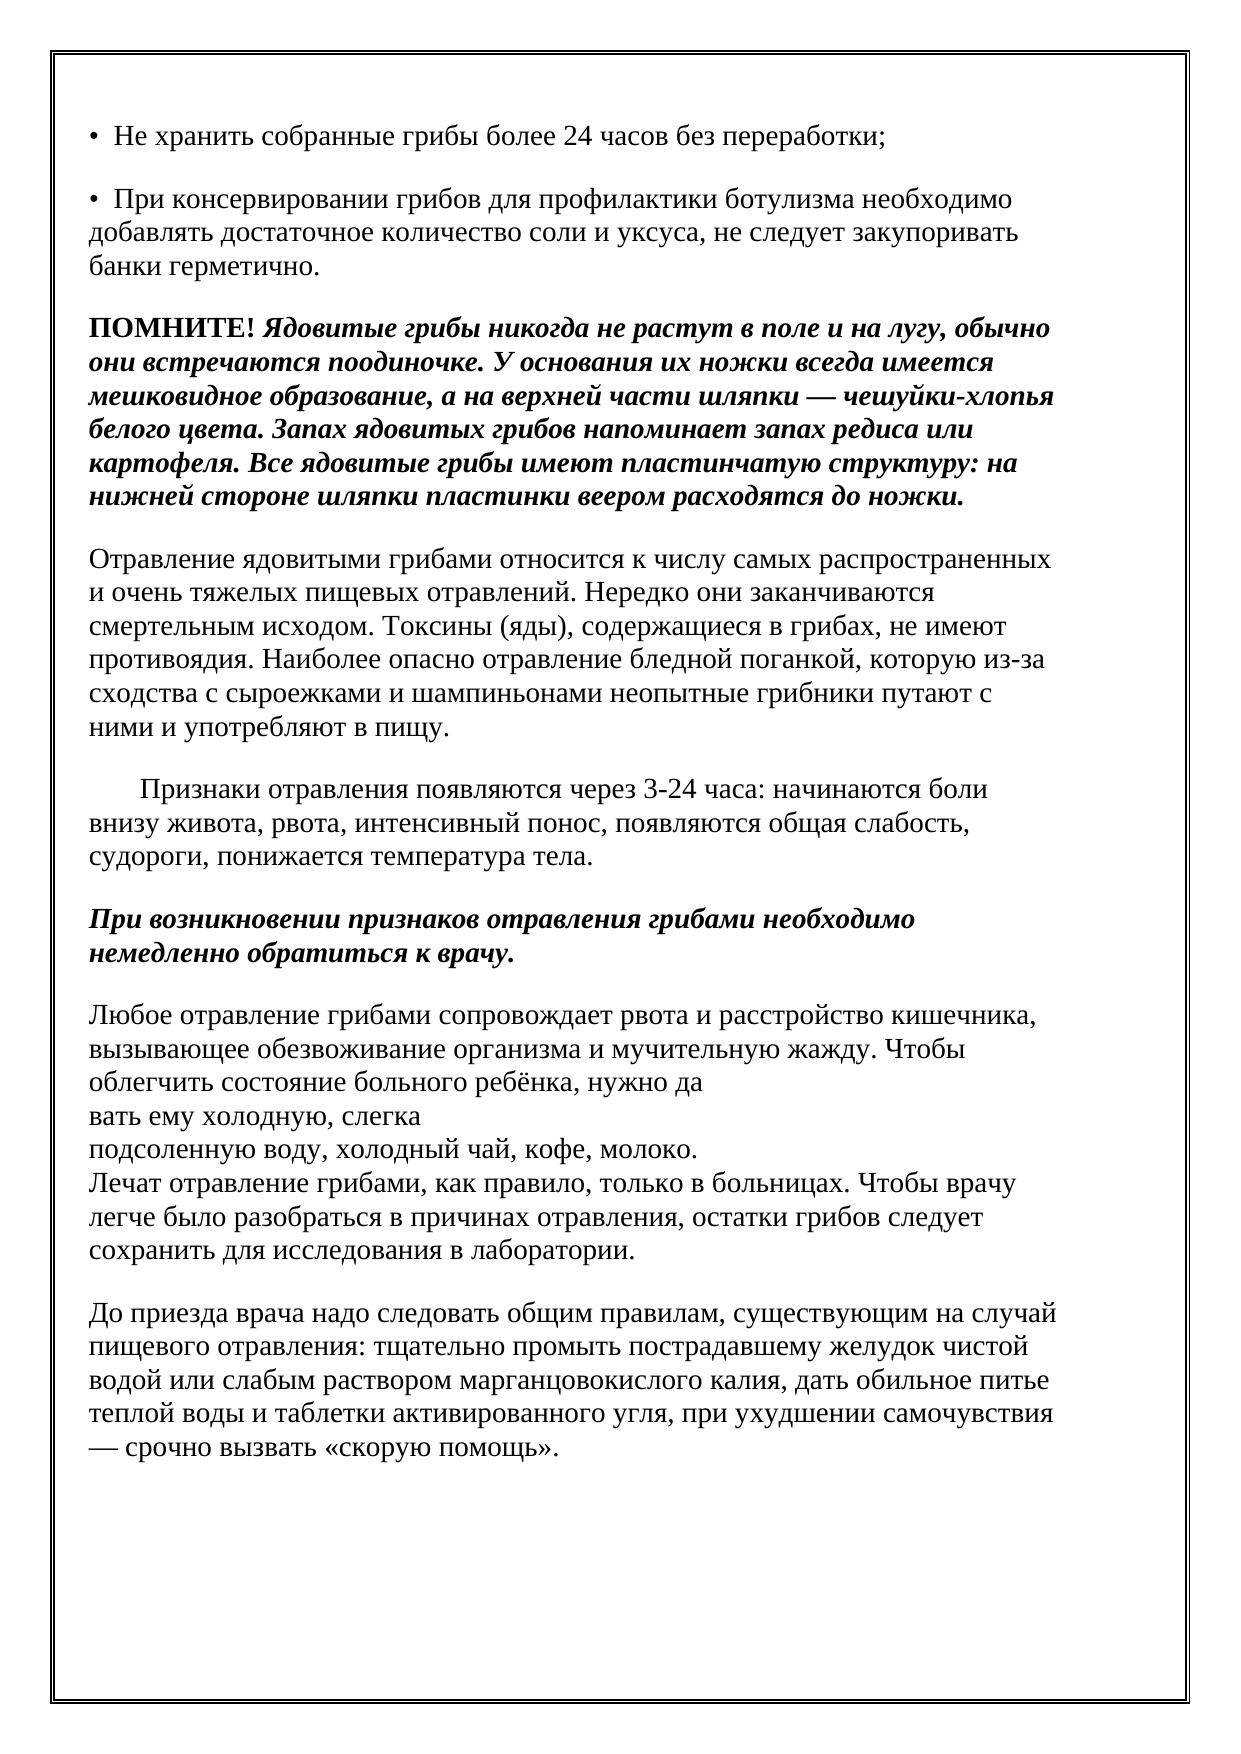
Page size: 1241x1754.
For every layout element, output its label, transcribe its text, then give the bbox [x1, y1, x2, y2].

text облегчить состояние больного ребёнка, нужно да [88, 1064, 1063, 1098]
text вать ему холодную, слегка [88, 1098, 1063, 1132]
text сохранить для исследования в лаборатории. [88, 1232, 1063, 1266]
text Признаки отравления появляются через 3-24 часа: начинаются боли внизу живота, рвота, интенсивный понос, появляются общая слабость, судороги, понижается температура тела. [88, 771, 1063, 872]
text подсоленную воду, холодный чай, кофе, молоко. [88, 1132, 1063, 1165]
text До приезда врача надо следовать общим правилам, существующим на случай пищевого отравления: тщательно промыть пострадавшему желудок чистой водой или слабым раствором марганцовокислого калия, дать обильное питье теплой воды и таблетки активированного угля, при ухудшении самочувствия — срочно вызвать «скорую помощь». [88, 1295, 1063, 1463]
text ПОМНИТЕ! Ядовитые грибы никогда не растут в поле и на лугу, обычно они встречаются поодиночке. У основания их ножки всегда имеется мешковидное образование, а на верхней части шляпки — чешуйки-хлопья белого цвета. Запах ядовитых грибов напоминает запах редиса или картофеля. Все ядовитые грибы имеют пластинчатую структуру: на нижней стороне шляпки пластинки веером расходятся до ножки. [88, 311, 1063, 512]
text Любое отравление грибами сопровождает рвота и расстройство кишечника, [88, 997, 1063, 1031]
text • Не хранить собранные грибы более 24 часов без переработки; [88, 118, 1063, 152]
text Лечат отравление грибами, как правило, только в больницах. Чтобы врачу [88, 1165, 1063, 1199]
text При возникновении признаков отравления грибами необходимо немедленно обратиться к врачу. [88, 901, 1063, 968]
text вызывающее обезвоживание организма и мучительную жажду. Чтобы [88, 1031, 1063, 1064]
text легче было разобраться в причинах отравления, остатки грибов следует [88, 1199, 1063, 1232]
text • При консервировании грибов для профилактики ботулизма необходимо добавлять достаточное количество соли и уксуса, не следует закупоривать банки герметично. [88, 181, 1063, 281]
text Отравление ядовитыми грибами относится к числу самых распространенных и очень тяжелых пищевых отравлений. Нередко они заканчиваются смертельным исходом. Токсины (яды), содержащиеся в грибах, не имеют противоядия. Наиболее опасно отравление бледной поганкой, которую из-за сходства с сыроежками и шампиньонами неопытные грибники путают с ними и употребляют в пищу. [88, 541, 1063, 742]
